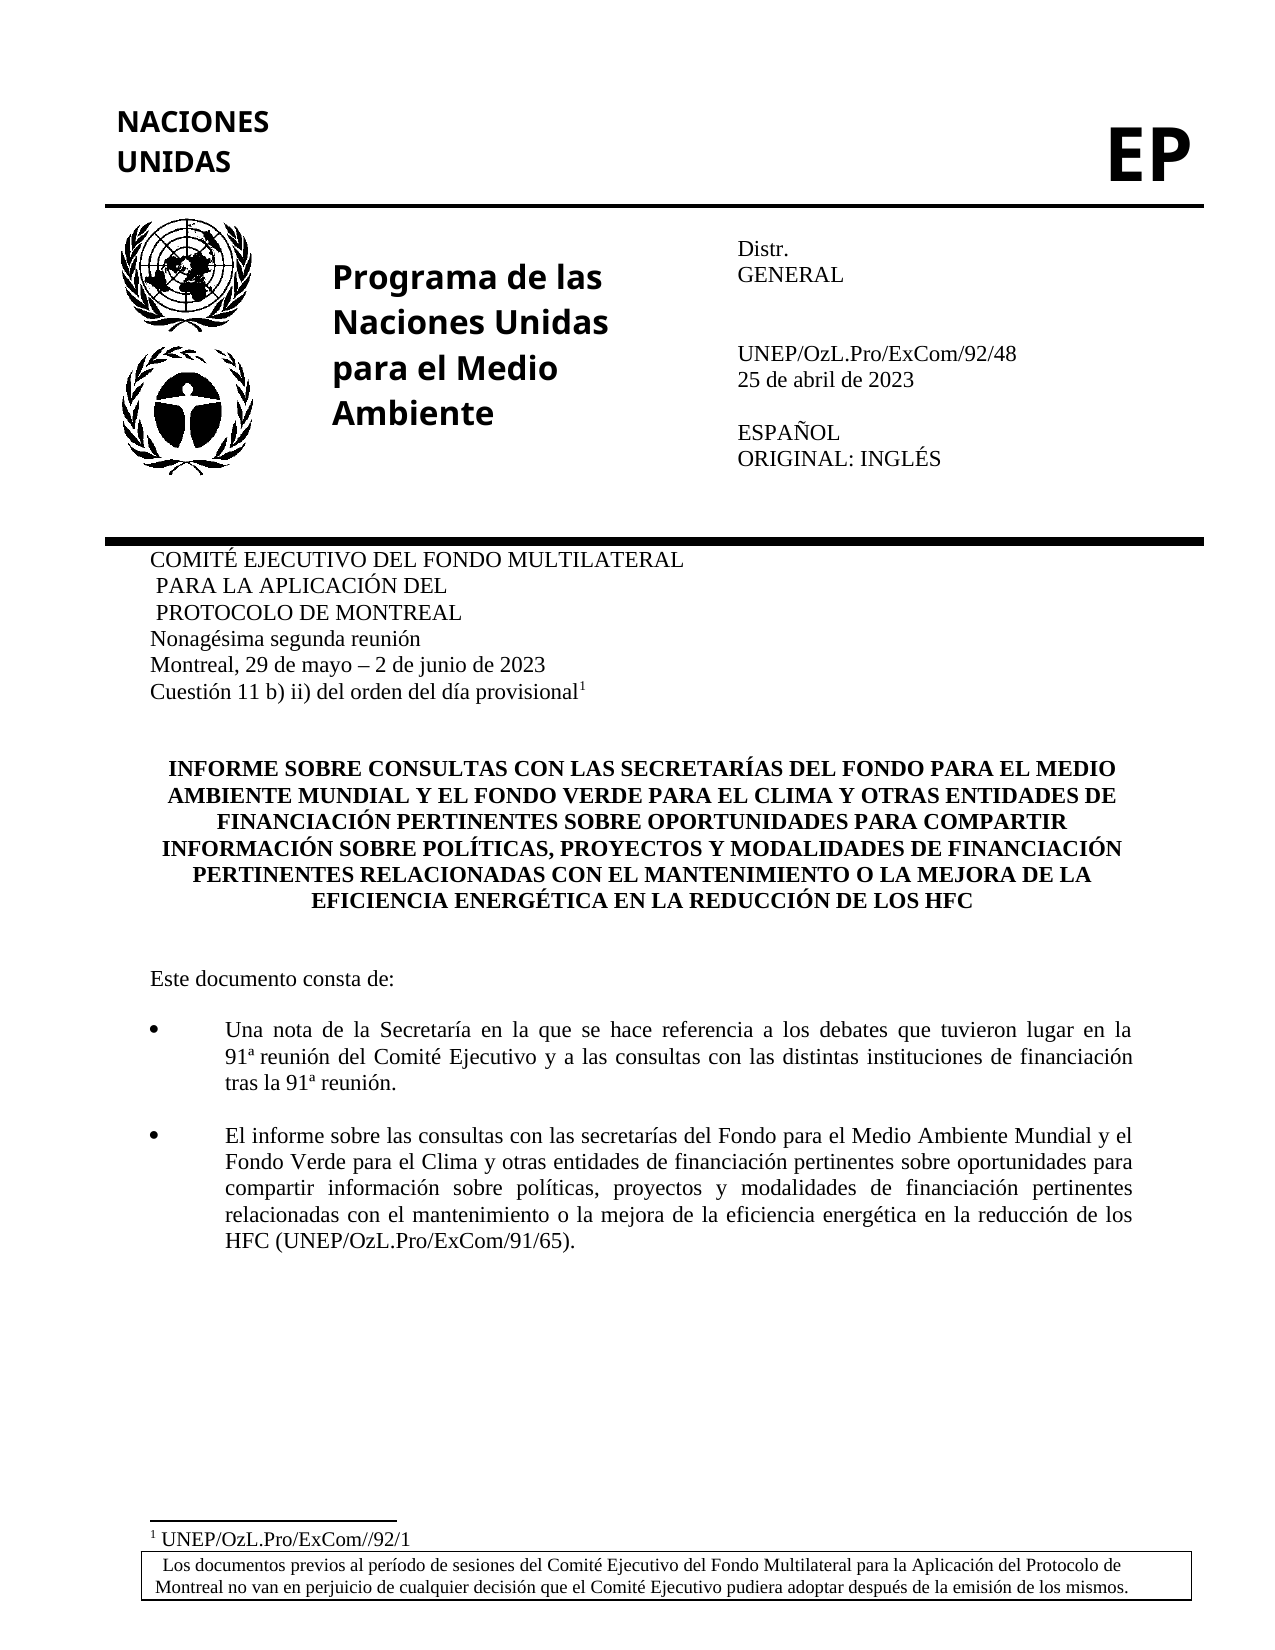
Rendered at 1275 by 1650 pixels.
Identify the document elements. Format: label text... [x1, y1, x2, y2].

picture [116, 214, 252, 334]
picture [117, 340, 256, 480]
text Cuestión 11 b) ii) del orden del día provisional [150, 678, 1134, 704]
title INFORME SOBRE CONSULTAS CON LAS SECRETARÍAS DEL FONDO PARA EL MEDIO AMBIENTE MUNDIAL Y EL FONDO VERDE PARA EL CLIMA Y OTRAS ENTIDADES DE FINANCIACIÓN PERTINENTES SOBRE OPORTUNIDADES PARA COMPARTIR INFORMACIÓN SOBRE POLÍTICAS, PROYECTOS Y MODALIDADES DE FINANCIACIÓN PERTINENTES RELACIONADAS CON EL MANTENIMIENTO O LA MEJORA DE LA EFICIENCIA ENERGÉTICA EN LA REDUCCIÓN DE LOS HFC [150, 756, 1134, 914]
table_cell Programa de las Naciones Unidas para el Medio Ambiente [321, 208, 726, 537]
list El informe sobre las consultas con las secretarías del Fondo para el Medio Ambiente Mundial y el Fondo Verde para el Clima y otras entidades de financiación pertinentes sobre oportunidades para compartir información sobre políticas, proyectos y modalidades de financiación pertinentes relacionadas con el mantenimiento o la mejora de la eficiencia energética en la reducción de los HFC (UNEP/OzL.Pro/ExCom/91/65). [150, 1122, 1134, 1253]
table_header EP [726, 101, 1204, 203]
table_cell [105, 208, 321, 537]
text COMITÉ EJECUTIVO DEL FONDO MULTILATERAL PARA LA APLICACIÓN DEL PROTOCOLO DE MONTREAL Nonagésima segunda reunión [150, 546, 1134, 651]
table_header NACIONES UNIDAS [105, 101, 726, 203]
text Montreal, 29 de mayo – 2 de junio de 2023 [150, 651, 1134, 678]
table_cell Distr. GENERAL UNEP/OzL.Pro/ExCom/92/48 25 de abril de 2023 EspAÑoL ORIGINAL: INGLÉS [726, 208, 1204, 537]
list Una nota de la Secretaría en la que se hace referencia a los debates que tuvieron lugar en la 91ª reunión del Comité Ejecutivo y a las consultas con las distintas instituciones de financiación tras la 91ª reunión. [150, 1016, 1134, 1095]
subtitle Este documento consta de: [150, 965, 1134, 991]
